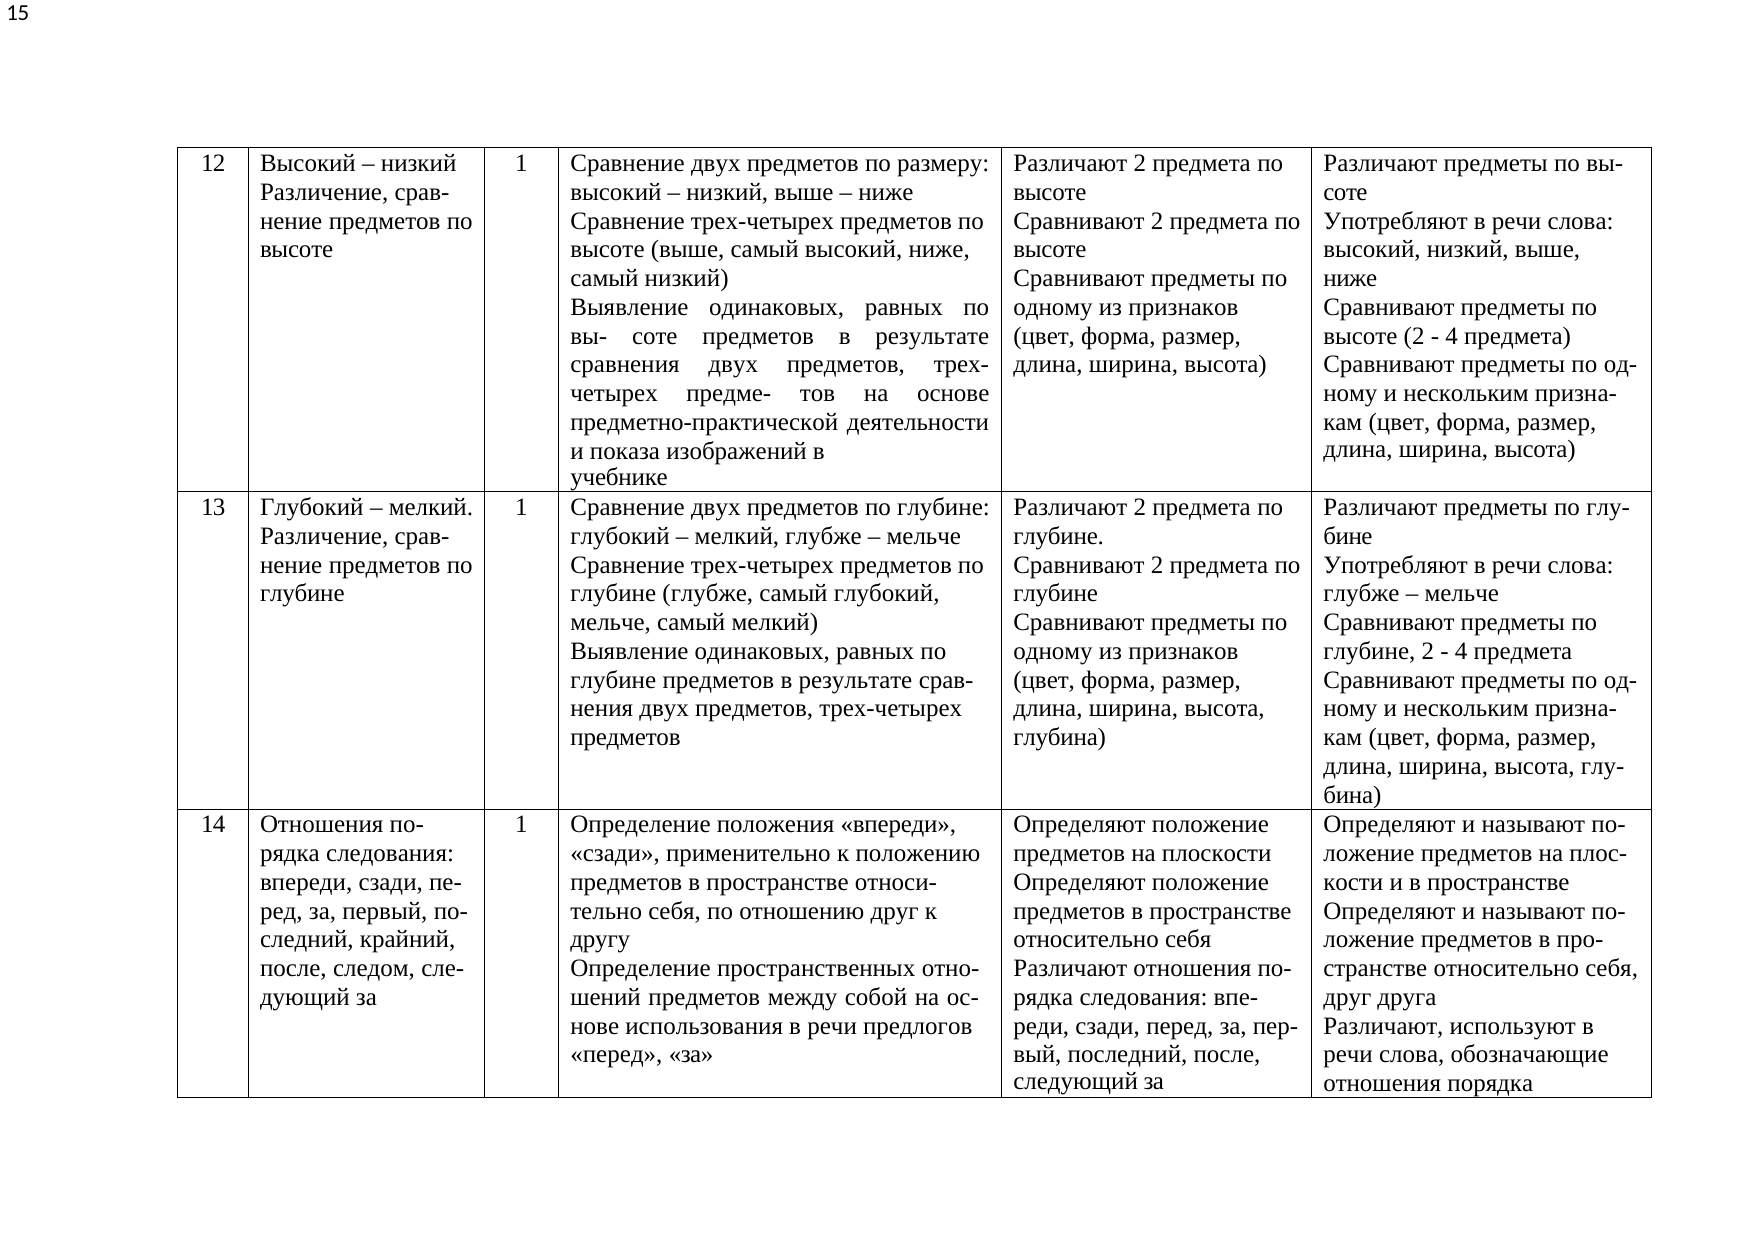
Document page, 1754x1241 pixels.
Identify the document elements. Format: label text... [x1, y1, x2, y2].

table_cell Глубокий – мелкий. Различение, срав- нение предметов по глубине [249, 492, 484, 808]
table_cell Различают 2 предмета по глубине. Сравнивают 2 предмета по глубине Сравнивают предметы по одному из признаков (цвет, форма, размер, длина, ширина, высота, глубина) [1002, 492, 1311, 808]
table_header 12 [178, 148, 248, 491]
table_header Высокий – низкий Различение, срав- нение предметов по высоте [249, 148, 484, 491]
table_header Различают предметы по вы- соте Употребляют в речи слова: высокий, низкий, выше, ниже Сравнивают предметы по высоте (2 - 4 предмета) Сравнивают предметы по од- ному и нескольким призна- кам (цвет, форма, размер, длина, ширина, высота) [1312, 148, 1651, 491]
table_cell 14 [178, 810, 248, 1097]
table_cell Сравнение двух предметов по глубине: глубокий – мелкий, глубже – мельче Сравнение трех-четырех предметов по глубине (глубже, самый глубокий, мельче, самый мелкий) Выявление одинаковых, равных по глубине предметов в результате срав- нения двух предметов, трех-четырех предметов [559, 492, 1001, 808]
table_cell 1 [485, 810, 558, 1097]
table_cell Определяют и называют по- ложение предметов на плос- кости и в пространстве Определяют и называют по- ложение предметов в про- странстве относительно себя, друг друга Различают, используют в речи слова, обозначающие отношения порядка [1312, 810, 1651, 1097]
table_header Сравнение двух предметов по размеру: высокий – низкий, выше – ниже Сравнение трех-четырех предметов по высоте (выше, самый высокий, ниже, самый низкий) Выявление одинаковых, равных по вы- соте предметов в результате сравнения двух предметов, трех-четырех предме- тов на основе предметно-практической деятельности и показа изображений в учебнике [559, 148, 1001, 491]
table_header 1 [485, 148, 558, 491]
table_cell Определяют положение предметов на плоскости Определяют положение предметов в пространстве относительно себя Различают отношения по- рядка следования: впе- реди, сзади, перед, за, пер- вый, последний, после, следующий за [1002, 810, 1311, 1097]
table_cell Определение положения «впереди», «сзади», применительно к положению предметов в пространстве относи- тельно себя, по отношению друг к другу Определение пространственных отно- шений предметов между собой на ос- нове использования в речи предлогов «перед», «за» [559, 810, 1001, 1097]
table_cell 1 [485, 492, 558, 808]
table_cell Различают предметы по глу- бине Употребляют в речи слова: глубже – мельче Сравнивают предметы по глубине, 2 - 4 предмета Сравнивают предметы по од- ному и нескольким призна- кам (цвет, форма, размер, длина, ширина, высота, глу- бина) [1312, 492, 1651, 808]
table_cell Отношения по- рядка следования: впереди, сзади, пе- ред, за, первый, по- следний, крайний, после, следом, сле- дующий за [249, 810, 484, 1097]
table_header Различают 2 предмета по высоте Сравнивают 2 предмета по высоте Сравнивают предметы по одному из признаков (цвет, форма, размер, длина, ширина, высота) [1002, 148, 1311, 491]
table_cell 13 [178, 492, 248, 808]
